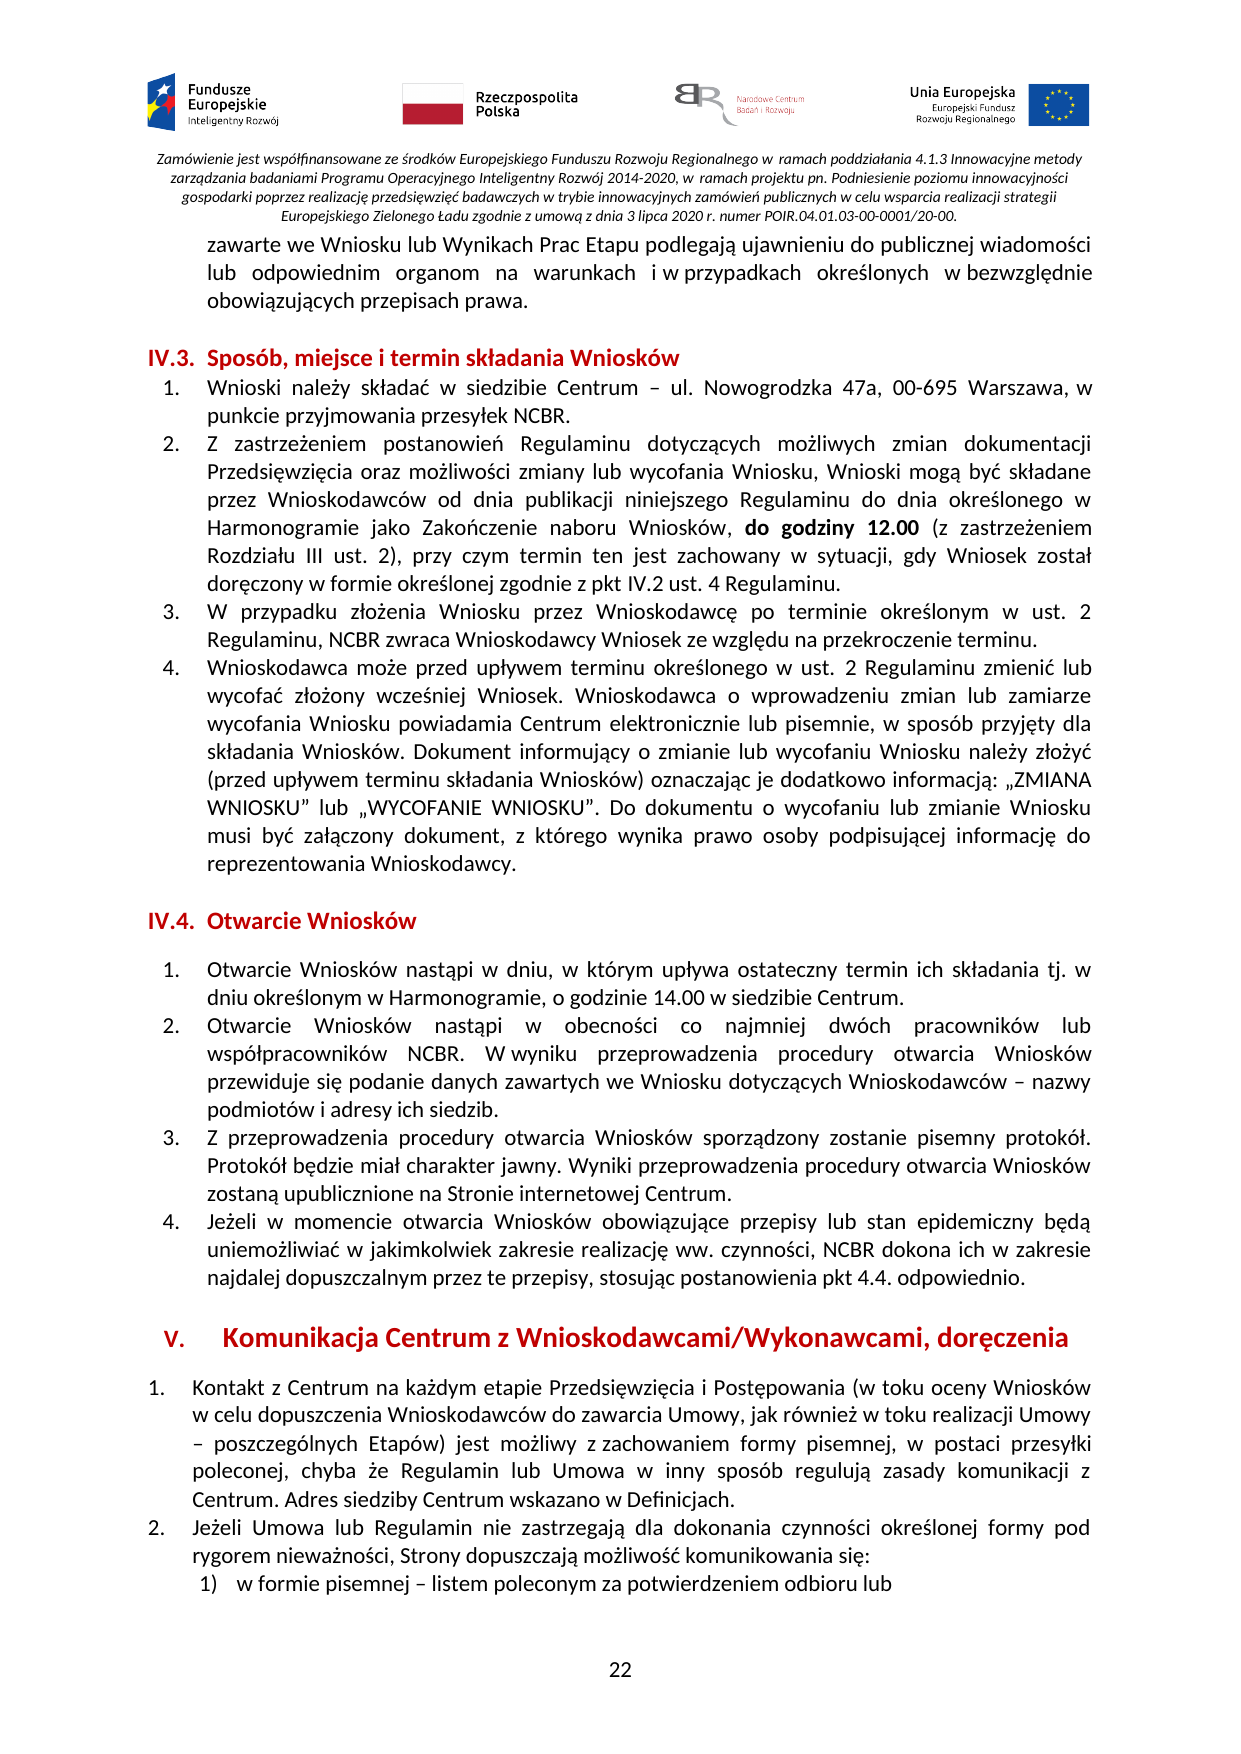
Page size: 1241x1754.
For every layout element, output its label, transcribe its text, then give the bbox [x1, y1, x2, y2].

subtitle Sposób, miejsce i termin składania Wniosków [148, 342, 1092, 373]
list W przypadku złożenia Wniosku przez Wnioskodawcę po terminie określonym w ust. 2 Regulaminu, NCBR zwraca Wnioskodawcy Wniosek ze względu na przekroczenie terminu. [162, 597, 1092, 653]
list Jeżeli w momencie otwarcia Wniosków obowiązujące przepisy lub stan epidemiczny będą uniemożliwiać w jakimkolwiek zakresie realizację ww. czynności, NCBR dokona ich w zakresie najdalej dopuszczalnym przez te przepisy, stosując postanowienia pkt 4.4. odpowiednio. [162, 1207, 1092, 1291]
list Wnioskodawca może przed upływem terminu określonego w ust. 2 Regulaminu zmienić lub wycofać złożony wcześniej Wniosek. Wnioskodawca o wprowadzeniu zmian lub zamiarze wycofania Wniosku powiadamia Centrum elektronicznie lub pisemnie, w sposób przyjęty dla składania Wniosków. Dokument informujący o zmianie lub wycofaniu Wniosku należy złożyć (przed upływem terminu składania Wniosków) oznaczając je dodatkowo informacją: „ZMIANA WNIOSKU” lub „WYCOFANIE WNIOSKU”. Do dokumentu o wycofaniu lub zmianie Wniosku musi być załączony dokument, z którego wynika prawo osoby podpisującej informację do reprezentowania Wnioskodawcy. [162, 653, 1092, 877]
list Z zastrzeżeniem postanowień Regulaminu dotyczących możliwych zmian dokumentacji Przedsięwzięcia oraz możliwości zmiany lub wycofania Wniosku, Wnioski mogą być składane przez Wnioskodawców od dnia publikacji niniejszego Regulaminu do dnia określonego w Harmonogramie jako Zakończenie naboru Wniosków, do godziny 12.00 (z zastrzeżeniem Rozdziału III ust. 2), przy czym termin ten jest zachowany w sytuacji, gdy Wniosek został doręczony w formie określonej zgodnie z pkt 4.2 ust. 4 Regulaminu. [162, 429, 1092, 597]
list Z przeprowadzenia procedury otwarcia Wniosków sporządzony zostanie pisemny protokół. Protokół będzie miał charakter jawny. Wyniki przeprowadzenia procedury otwarcia Wniosków zostaną upublicznione na Stronie internetowej Centrum. [162, 1123, 1092, 1207]
subtitle Komunikacja Centrum z Wnioskodawcami/Wykonawcami, doręczenia [185, 1319, 1092, 1355]
list Otwarcie Wniosków [148, 905, 1092, 936]
list w formie pisemnej – listem poleconym za potwierdzeniem odbioru lub [199, 1569, 1092, 1597]
list Kontakt z Centrum na każdym etapie Przedsięwzięcia i Postępowania (w toku oceny Wniosków w celu dopuszczenia Wnioskodawców do zawarcia Umowy, jak również w toku realizacji Umowy – poszczególnych Etapów) jest możliwy z zachowaniem formy pisemnej, w postaci przesyłki poleconej, chyba że Regulamin lub Umowa w inny sposób regulują zasady komunikacji z Centrum. Adres siedziby Centrum wskazano w Definicjach. [148, 1373, 1092, 1513]
list Wnioski należy składać w siedzibie Centrum – ul. Nowogrodzka 47a, 00-695 Warszawa, w punkcie przyjmowania przesyłek NCBR. [162, 373, 1092, 429]
picture [147, 73, 1090, 131]
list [162, 230, 1092, 314]
list Otwarcie Wniosków nastąpi w dniu, w którym upływa ostateczny termin ich składania tj. w dniu określonym w Harmonogramie, o godzinie 14.00 w siedzibie Centrum. [162, 955, 1092, 1011]
list Otwarcie Wniosków nastąpi w obecności co najmniej dwóch pracowników lub współpracowników NCBR. W wyniku przeprowadzenia procedury otwarcia Wniosków przewiduje się podanie danych zawartych we Wniosku dotyczących Wnioskodawców – nazwy podmiotów i adresy ich siedzib. [162, 1011, 1092, 1123]
list Jeżeli Umowa lub Regulamin nie zastrzegają dla dokonania czynności określonej formy pod rygorem nieważności, Strony dopuszczają możliwość komunikowania się: [148, 1513, 1092, 1569]
